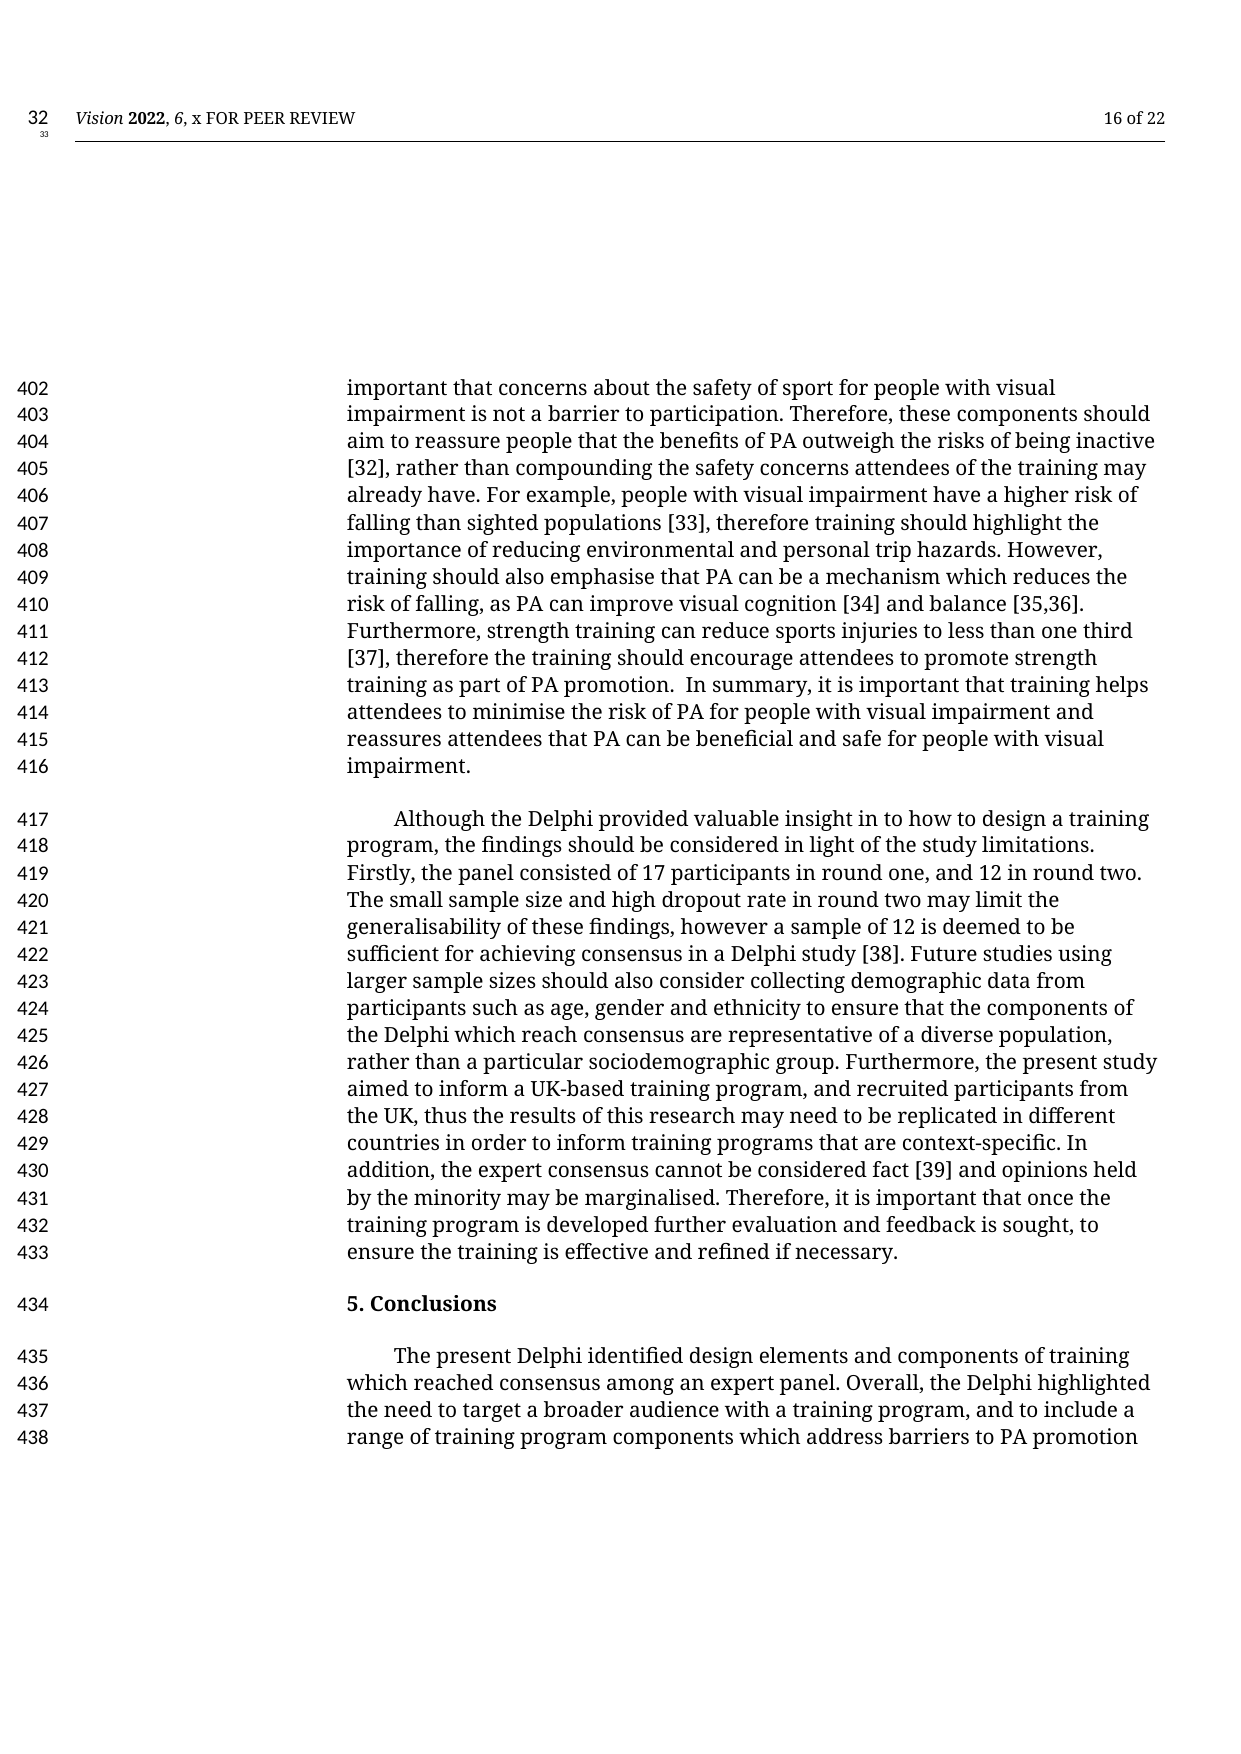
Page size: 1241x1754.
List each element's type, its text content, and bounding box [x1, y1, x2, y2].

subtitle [347, 1342, 1165, 1450]
subtitle Although the Delphi provided valuable insight in to how to design a training program, the findings should be considered in light of the study limitations. Firstly, the panel consisted of 17 participants in round one, and 12 in round two. The small sample size and high dropout rate in round two may limit the generalisability of these findings, however a sample of 12 is deemed to be sufficient for achieving consensus in a Delphi study [38]. Future studies using larger sample sizes should also consider collecting demographic data from participants such as age, gender and ethnicity to ensure that the components of the Delphi which reach consensus are representative of a diverse population, rather than a particular sociodemographic group. Furthermore, the present study aimed to inform a UK-based training program, and recruited participants from the UK, thus the results of this research may need to be replicated in different countries in order to inform training programs that are context-specific. In addition, the expert consensus cannot be considered fact [39] and opinions held by the minority may be marginalised. Therefore, it is important that once the training program is developed further evaluation and feedback is sought, to ensure the training is effective and refined if necessary. [347, 805, 1165, 1265]
subtitle 5. Conclusions [347, 1290, 1165, 1317]
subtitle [347, 374, 1165, 780]
